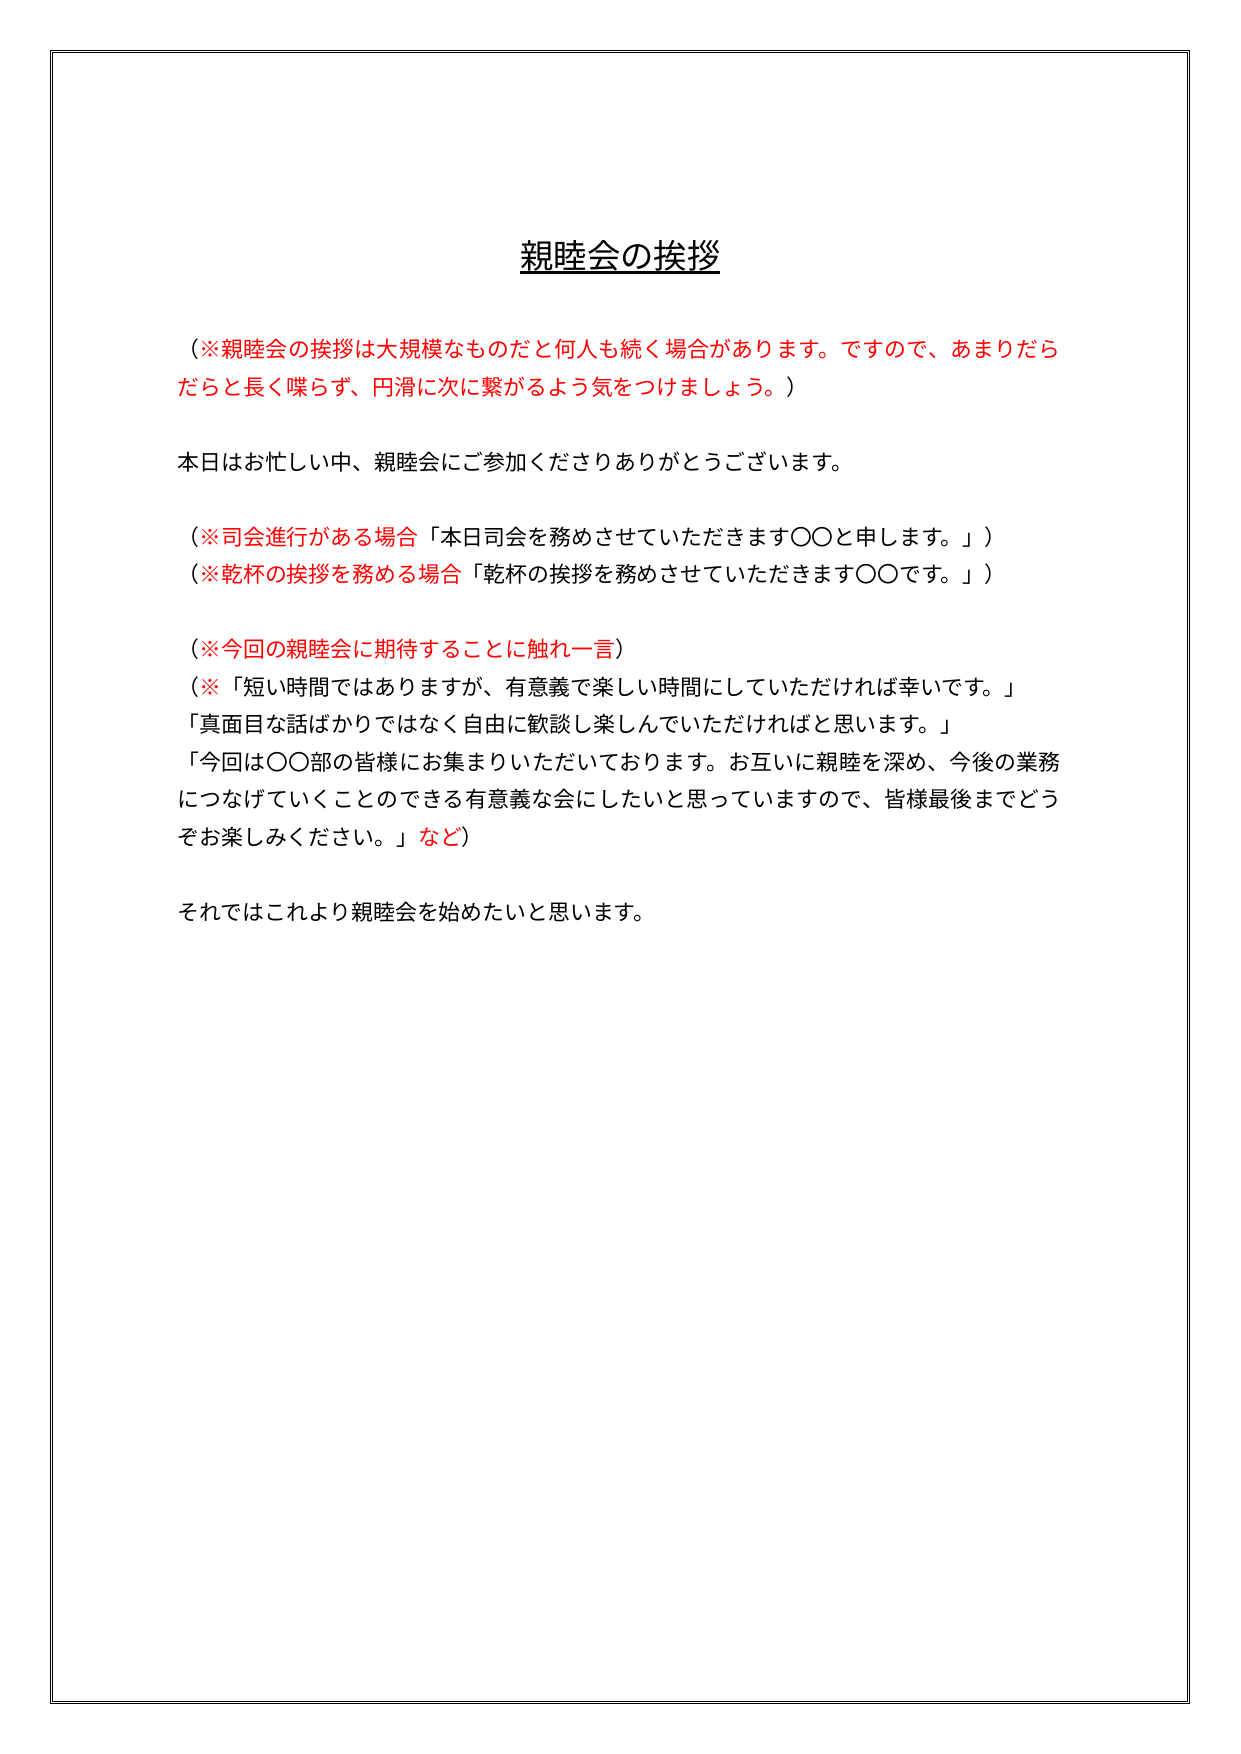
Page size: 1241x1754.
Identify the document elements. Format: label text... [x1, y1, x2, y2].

text （※乾杯の挨拶を務める場合「乾杯の挨拶を務めさせていただきます〇〇です。」） [177, 554, 1063, 592]
text 親睦会の挨拶 [177, 217, 1063, 292]
text （※親睦会の挨拶は大規模なものだと何人も続く場合があります。ですので、あまりだらだらと長く喋らず、円滑に次に繋がるよう気をつけましょう。） [177, 329, 1063, 404]
text （※今回の親睦会に期待することに触れ一言） [177, 629, 1063, 667]
text 「真面目な話ばかりではなく自由に歓談し楽しんでいただければと思います。」 [177, 704, 1063, 742]
text それではこれより親睦会を始めたいと思います。 [177, 892, 1063, 929]
text 「今回は〇〇部の皆様にお集まりいただいております。お互いに親睦を深め、今後の業務につなげていくことのできる有意義な会にしたいと思っていますので、皆様最後までどうぞお楽しみください。」など） [177, 742, 1063, 854]
text （※「短い時間ではありますが、有意義で楽しい時間にしていただければ幸いです。」 [177, 667, 1063, 704]
text 本日はお忙しい中、親睦会にご参加くださりありがとうございます。 [177, 442, 1063, 479]
text （※司会進行がある場合「本日司会を務めさせていただきます〇〇と申します。」） [177, 517, 1063, 554]
